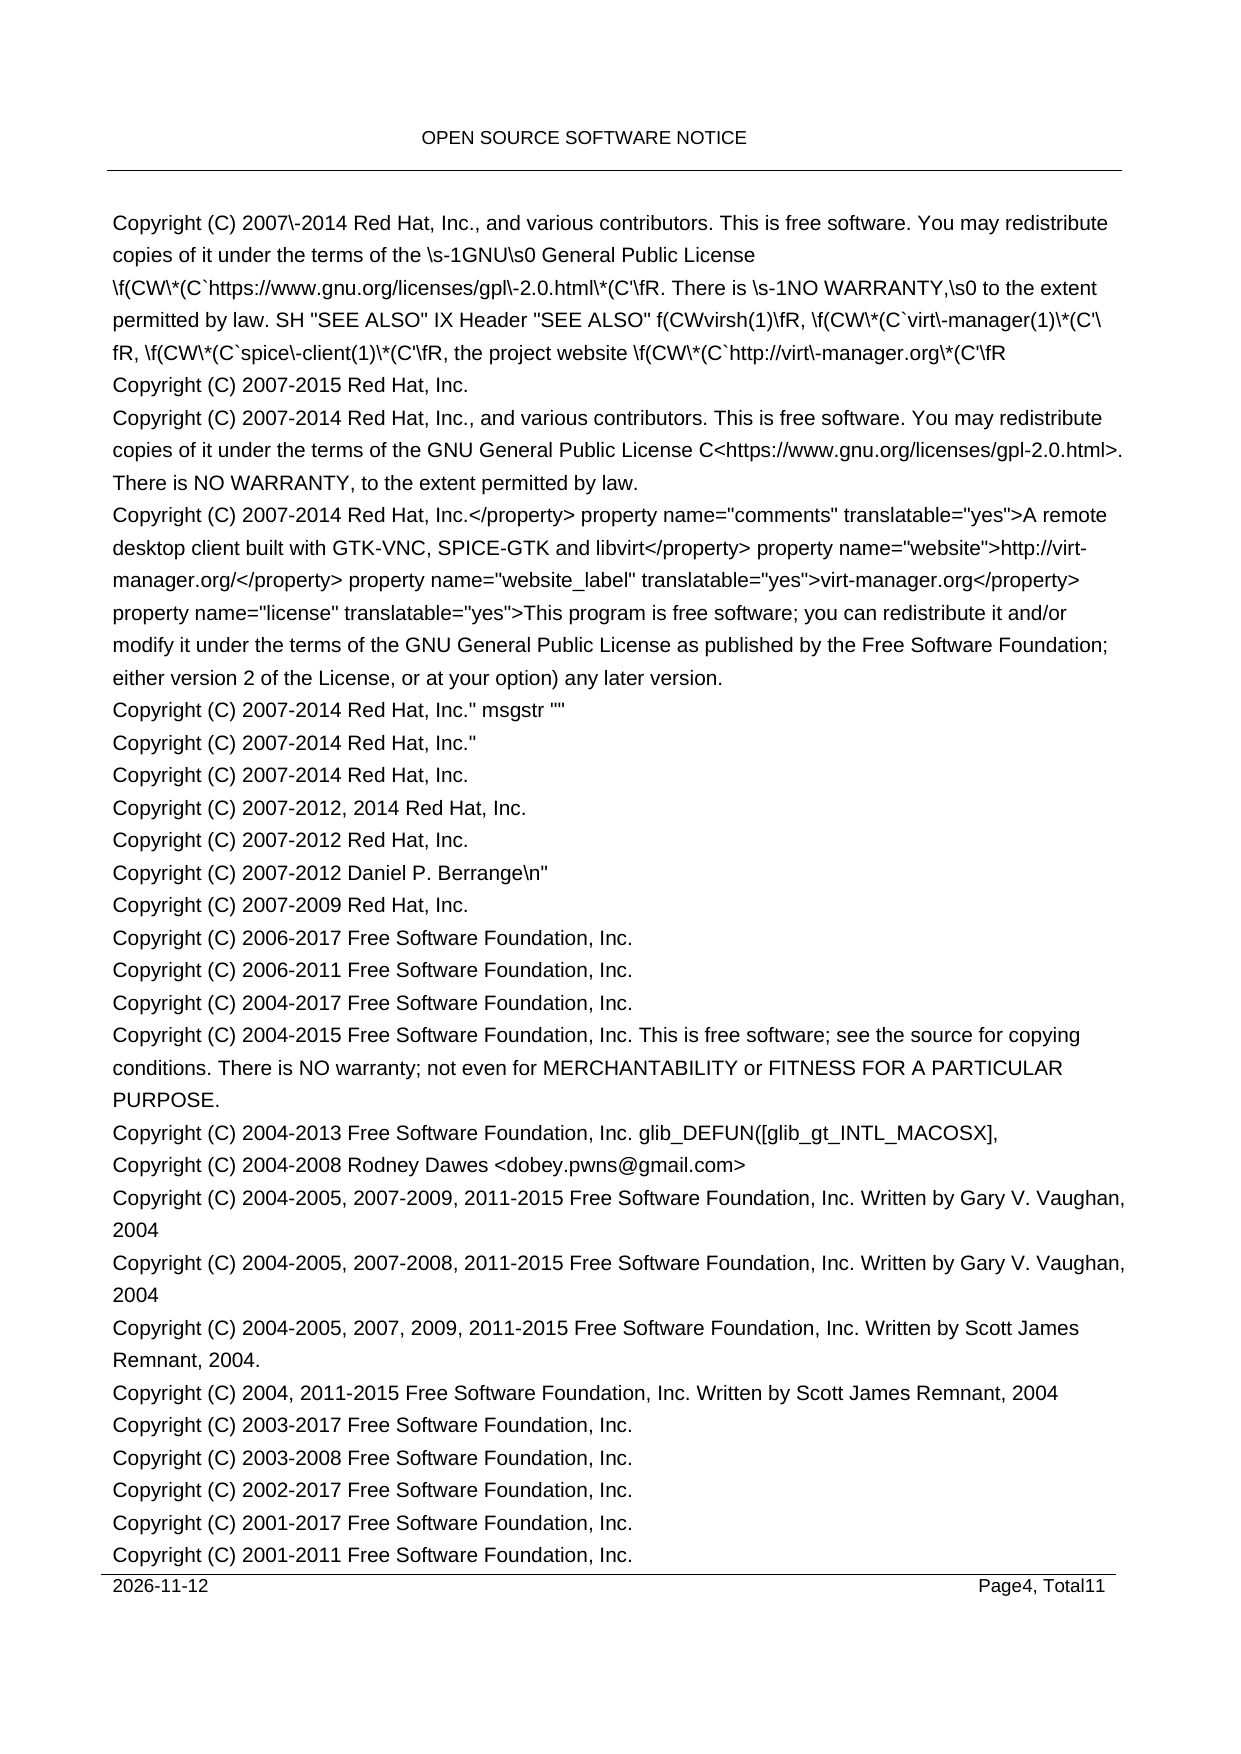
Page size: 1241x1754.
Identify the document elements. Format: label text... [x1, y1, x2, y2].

text Copyright (C) 2004-2017 Free Software Foundation, Inc. [112, 986, 1128, 1019]
text Copyright (C) 2007-2014 Red Hat, Inc. [112, 759, 1128, 791]
text Copyright (C) 2003-2017 Free Software Foundation, Inc. [112, 1409, 1128, 1441]
text Copyright (C) 2007-2015 Red Hat, Inc. [112, 369, 1128, 401]
text Copyright (C) 2001-2017 Free Software Foundation, Inc. [112, 1506, 1128, 1539]
text Copyright (C) 2007-2014 Red Hat, Inc.</property> property name="comments" translatable="yes">A remote desktop client built with GTK-VNC, SPICE-GTK and libvirt</property> property name="website">http://virt-manager.org/</property> property name="website_label" translatable="yes">virt-manager.org</property> property name="license" translatable="yes">This program is free software; you can redistribute it and/or modify it under the terms of the GNU General Public License as published by the Free Software Foundation; either version 2 of the License, or at your option) any later version. [112, 499, 1128, 694]
text Copyright (C) 2004-2015 Free Software Foundation, Inc. This is free software; see the source for copying conditions. There is NO warranty; not even for MERCHANTABILITY or FITNESS FOR A PARTICULAR PURPOSE. [112, 1019, 1128, 1116]
text Copyright (C) 2004-2013 Free Software Foundation, Inc. glib_DEFUN([glib_gt_INTL_MACOSX], [112, 1116, 1128, 1149]
text Copyright (C) 2007-2014 Red Hat, Inc." msgstr "" [112, 694, 1128, 726]
text Copyright (C) 2007-2009 Red Hat, Inc. [112, 889, 1128, 921]
text Copyright (C) 2004-2005, 2007, 2009, 2011-2015 Free Software Foundation, Inc. Written by Scott James Remnant, 2004. [112, 1311, 1128, 1376]
text Copyright (C) 2007-2014 Red Hat, Inc., and various contributors. This is free software. You may redistribute copies of it under the terms of the GNU General Public License C<https://www.gnu.org/licenses/gpl-2.0.html>. There is NO WARRANTY, to the extent permitted by law. [112, 401, 1128, 499]
text Copyright (C) 2003-2008 Free Software Foundation, Inc. [112, 1441, 1128, 1474]
text Copyright (C) 2002-2017 Free Software Foundation, Inc. [112, 1474, 1128, 1506]
text Copyright (C) 2007\-2014 Red Hat, Inc., and various contributors. This is free software. You may redistribute copies of it under the terms of the \s-1GNU\s0 General Public License \f(CW\*(C`https://www.gnu.org/licenses/gpl\-2.0.html\*(C'\fR. There is \s-1NO WARRANTY,\s0 to the extent permitted by law. SH "SEE ALSO" IX Header "SEE ALSO" f(CWvirsh(1)\fR, \f(CW\*(C`virt\-manager(1)\*(C'\fR, \f(CW\*(C`spice\-client(1)\*(C'\fR, the project website \f(CW\*(C`http://virt\-manager.org\*(C'\fR [112, 206, 1128, 369]
text Copyright (C) 2004-2005, 2007-2008, 2011-2015 Free Software Foundation, Inc. Written by Gary V. Vaughan, 2004 [112, 1246, 1128, 1311]
text Copyright (C) 2004-2008 Rodney Dawes <dobey.pwns@gmail.com> [112, 1149, 1128, 1181]
text Copyright (C) 2004, 2011-2015 Free Software Foundation, Inc. Written by Scott James Remnant, 2004 [112, 1376, 1128, 1409]
text Copyright (C) 2004-2005, 2007-2009, 2011-2015 Free Software Foundation, Inc. Written by Gary V. Vaughan, 2004 [112, 1181, 1128, 1246]
text Copyright (C) 2007-2014 Red Hat, Inc." [112, 726, 1128, 759]
text Copyright (C) 2007-2012 Red Hat, Inc. [112, 824, 1128, 856]
text Copyright (C) 2006-2017 Free Software Foundation, Inc. [112, 921, 1128, 954]
text Copyright (C) 2007-2012, 2014 Red Hat, Inc. [112, 791, 1128, 824]
text Copyright (C) 2006-2011 Free Software Foundation, Inc. [112, 954, 1128, 986]
text Copyright (C) 2001-2011 Free Software Foundation, Inc. [112, 1539, 1128, 1571]
text Copyright (C) 2007-2012 Daniel P. Berrange\n" [112, 856, 1128, 889]
